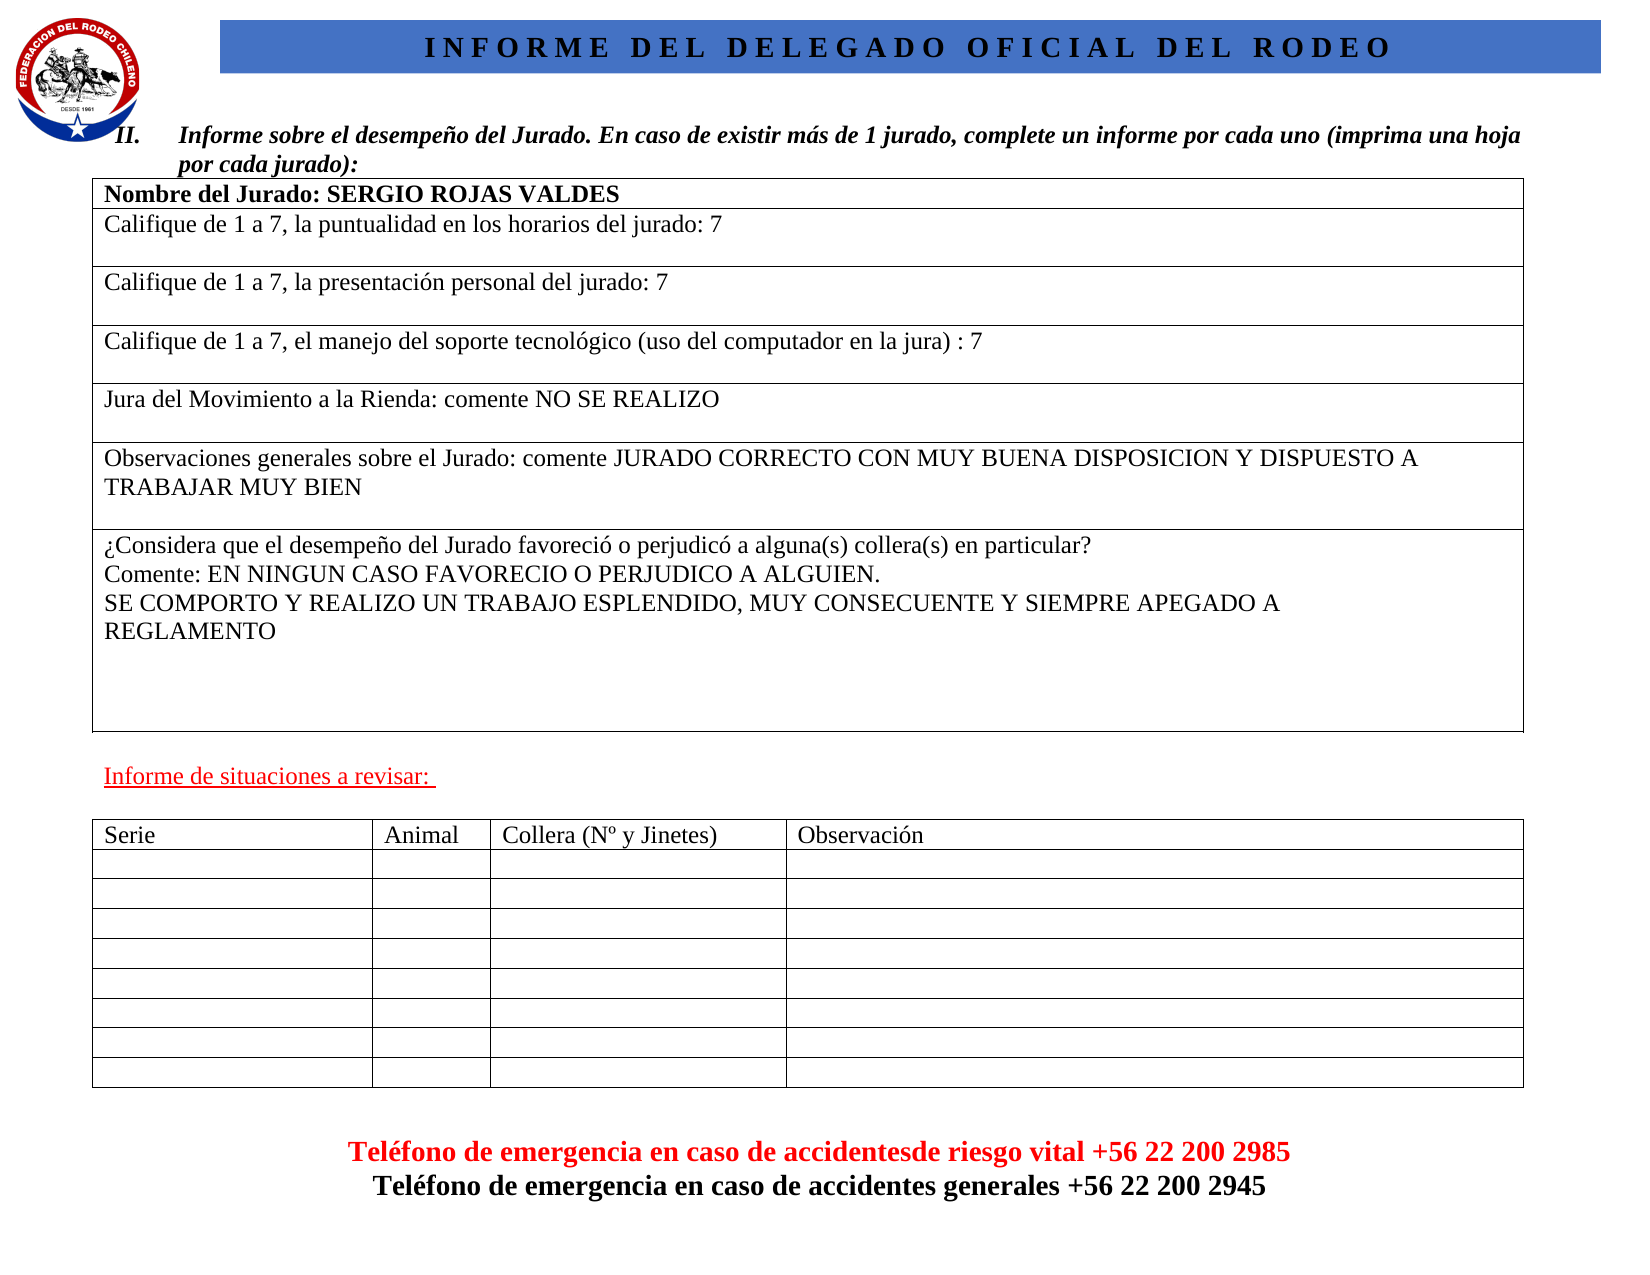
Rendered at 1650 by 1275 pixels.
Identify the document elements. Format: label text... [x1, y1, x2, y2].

table_cell [787, 999, 1523, 1027]
table_cell [373, 879, 490, 908]
table_cell [491, 879, 786, 908]
table_cell [93, 850, 372, 878]
table_cell [373, 909, 490, 938]
table_header Serie [93, 820, 372, 848]
table_cell [373, 969, 490, 997]
table_header Observación [787, 820, 1523, 848]
table_cell Califique de 1 a 7, la puntualidad en los horarios del jurado: 7 [93, 209, 1523, 266]
table_cell Observaciones generales sobre el Jurado: comente JURADO CORRECTO CON MUY BUENA DISPOSICION Y DISPUESTO A TRABAJAR MUY BIEN [93, 443, 1523, 529]
table_cell [373, 1028, 490, 1057]
table_cell [491, 909, 786, 938]
table_cell [373, 939, 490, 968]
table_cell [491, 1058, 786, 1087]
table_cell Califique de 1 a 7, la presentación personal del jurado: 7 [93, 267, 1523, 325]
table_cell [787, 969, 1523, 997]
table_cell [93, 909, 372, 938]
table_cell [93, 939, 372, 968]
table_cell [491, 939, 786, 968]
table_cell [491, 969, 786, 997]
table_cell [787, 879, 1523, 908]
table_cell [787, 1028, 1523, 1057]
table_cell [373, 999, 490, 1027]
table_header Collera (Nº y Jinetes) [491, 820, 786, 848]
table_cell [787, 939, 1523, 968]
table_cell [373, 850, 490, 878]
table_cell [93, 1028, 372, 1057]
text Informe de situaciones a revisar: [103, 761, 1329, 790]
table_cell [93, 999, 372, 1027]
table_cell [373, 1058, 490, 1087]
picture [15, 18, 140, 142]
table_cell ¿Considera que el desempeño del Jurado favoreció o perjudicó a alguna(s) collera(s) en particular? Comente: EN NINGUN CASO FAVORECIO O PERJUDICO A ALGUIEN. SE COMPORTO Y REALIZO UN TRABAJO ESPLENDIDO, MUY CONSECUENTE Y SIEMPRE APEGADO A REGLAMENTO [93, 530, 1523, 731]
list Informe sobre el desempeño del Jurado. En caso de existir más de 1 jurado, complete un informe por cada uno (imprima una hoja por cada jurado): [141, 120, 1536, 178]
table_header Animal [373, 820, 490, 848]
table_cell [491, 850, 786, 878]
table_cell Jura del Movimiento a la Rienda: comente NO SE REALIZO [93, 384, 1523, 442]
table_cell Califique de 1 a 7, el manejo del soporte tecnológico (uso del computador en la jura) : 7 [93, 326, 1523, 383]
table_cell [93, 879, 372, 908]
table_cell [787, 909, 1523, 938]
table_cell [491, 999, 786, 1027]
table_header Nombre del Jurado: SERGIO ROJAS VALDES [93, 179, 1523, 208]
table_cell [491, 1028, 786, 1057]
table_cell [787, 1058, 1523, 1087]
table_cell [93, 969, 372, 997]
table_cell [787, 850, 1523, 878]
table_cell [93, 1058, 372, 1087]
